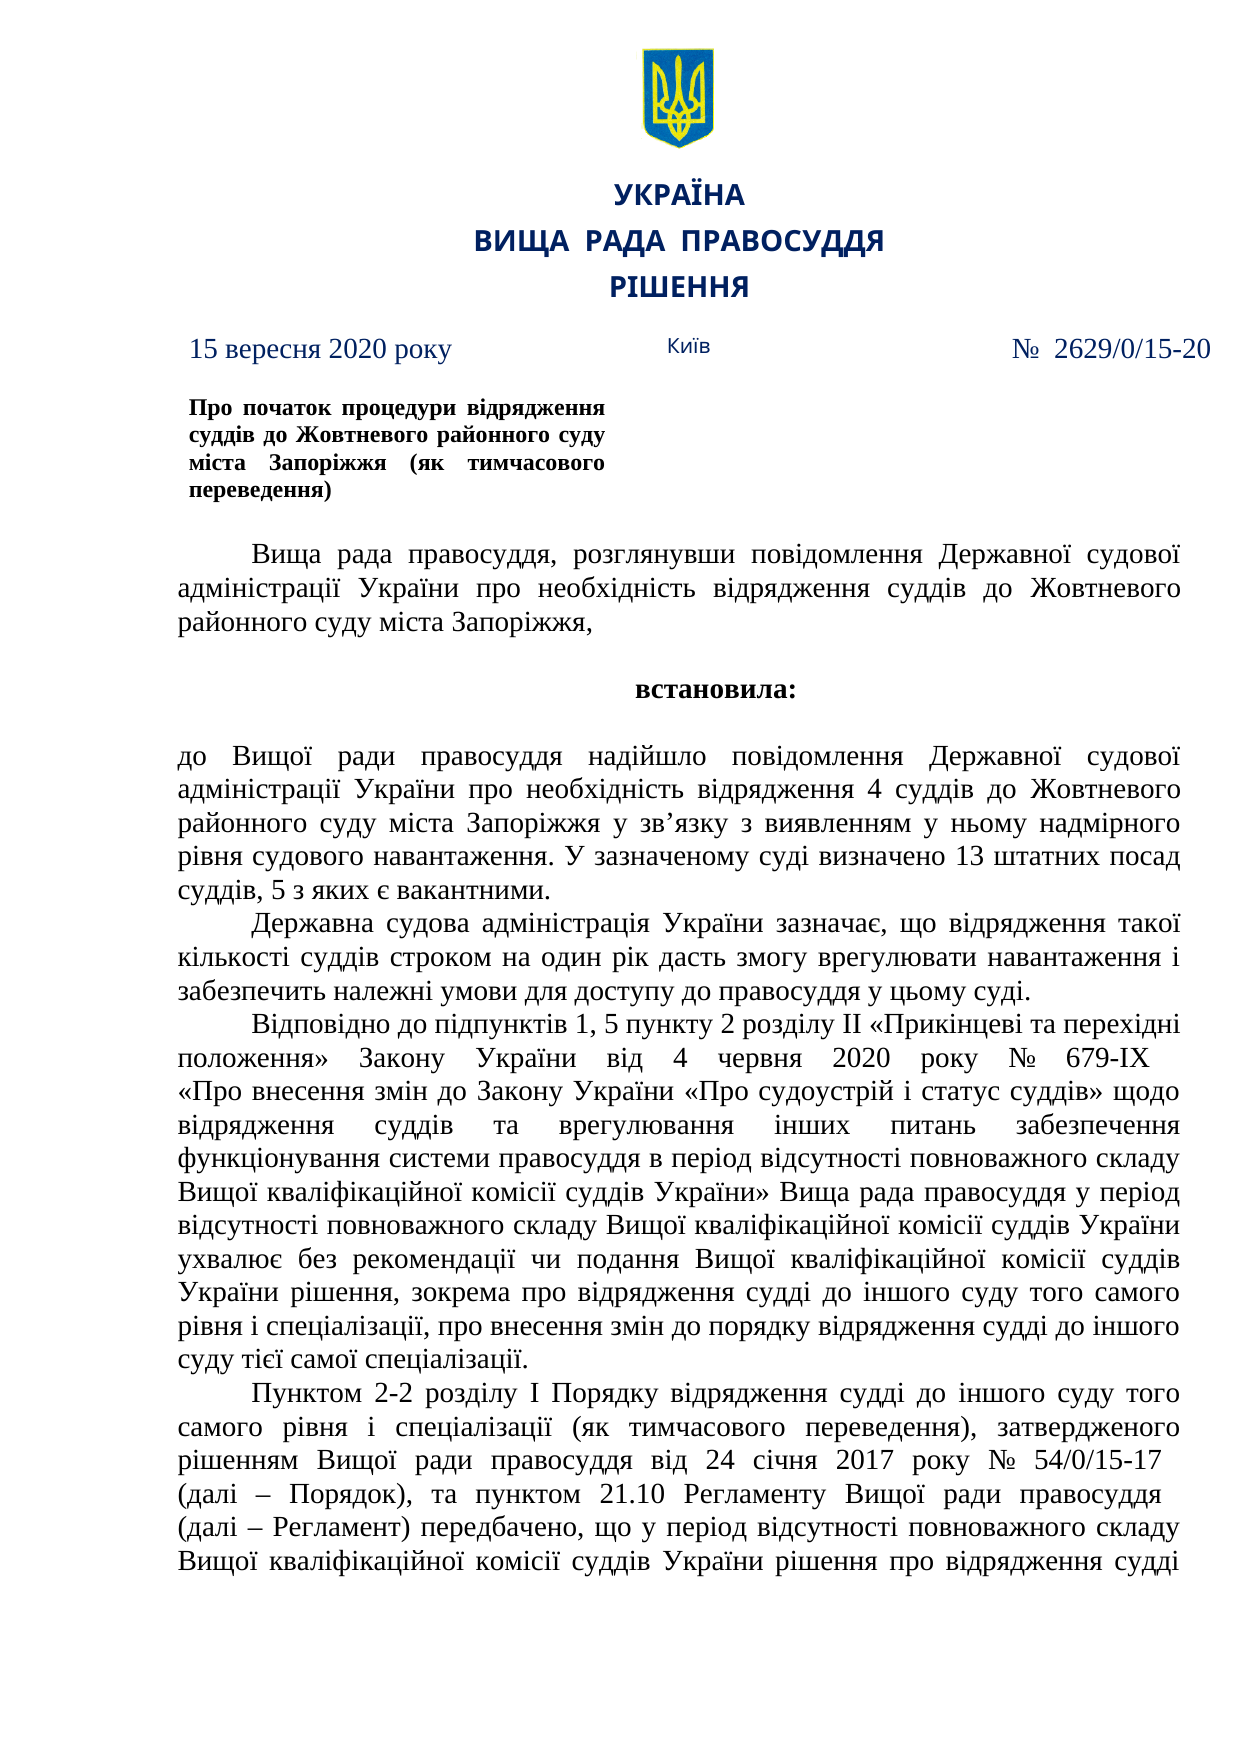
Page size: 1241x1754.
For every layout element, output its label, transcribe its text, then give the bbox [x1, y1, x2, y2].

text Вища рада правосуддя, розглянувши повідомлення Державної судової адміністрації України про необхідність відрядження суддів до Жовтневого районного суду міста Запоріжжя, [177, 537, 1181, 637]
text Відповідно до підпунктів 1, 5 пункту 2 розділу ІІ «Прикінцеві та перехідні положення» Закону України від 4 червня 2020 року № 679-ІХ «Про внесення змін до Закону України «Про судоустрій і статус суддів» щодо відрядження суддів та врегулювання інших питань забезпечення функціонування системи правосуддя в період відсутності повноважного складу Вищої кваліфікаційної комісії суддів України» Вища рада правосуддя у період відсутності повноважного складу Вищої кваліфікаційної комісії суддів України ухвалює без рекомендації чи подання Вищої кваліфікаційної комісії суддів України рішення, зокрема про відрядження судді до іншого суду того самого рівня і спеціалізації, про внесення змін до порядку відрядження судді до іншого суду тієї самої спеціалізації. [177, 1006, 1181, 1375]
text РІШЕННЯ [177, 266, 1181, 306]
text УКРАЇНА [177, 174, 1181, 214]
text Державна судова адміністрація України зазначає, що відрядження такої кількості суддів строком на один рік дасть змогу врегулювати навантаження і забезпечить належні умови для доступу до правосуддя у цьому суді. [177, 906, 1181, 1006]
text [177, 1375, 1181, 1576]
text до Вищої ради правосуддя надійшло повідомлення Державної судової адміністрації України про необхідність відрядження 4 суддів до Жовтневого районного суду міста Запоріжжя у зв’язку з виявленням у ньому надмірного рівня судового навантаження. У зазначеному суді визначено 13 штатних посад суддів, 5 з яких є вакантними. [177, 738, 1181, 906]
text ВИЩА РАДА ПРАВОСУДДЯ [177, 220, 1181, 260]
table_header № 2629/0/15-20 [845, 331, 1222, 364]
text встановила: [177, 671, 1181, 704]
table_header Київ [500, 331, 844, 364]
picture [636, 43, 722, 156]
table_header 15 вересня 2020 року [177, 331, 500, 364]
table_header Про початок процедури відрядження суддів до Жовтневого районного суду міста Запоріжжя (як тимчасового переведення) [177, 393, 617, 503]
